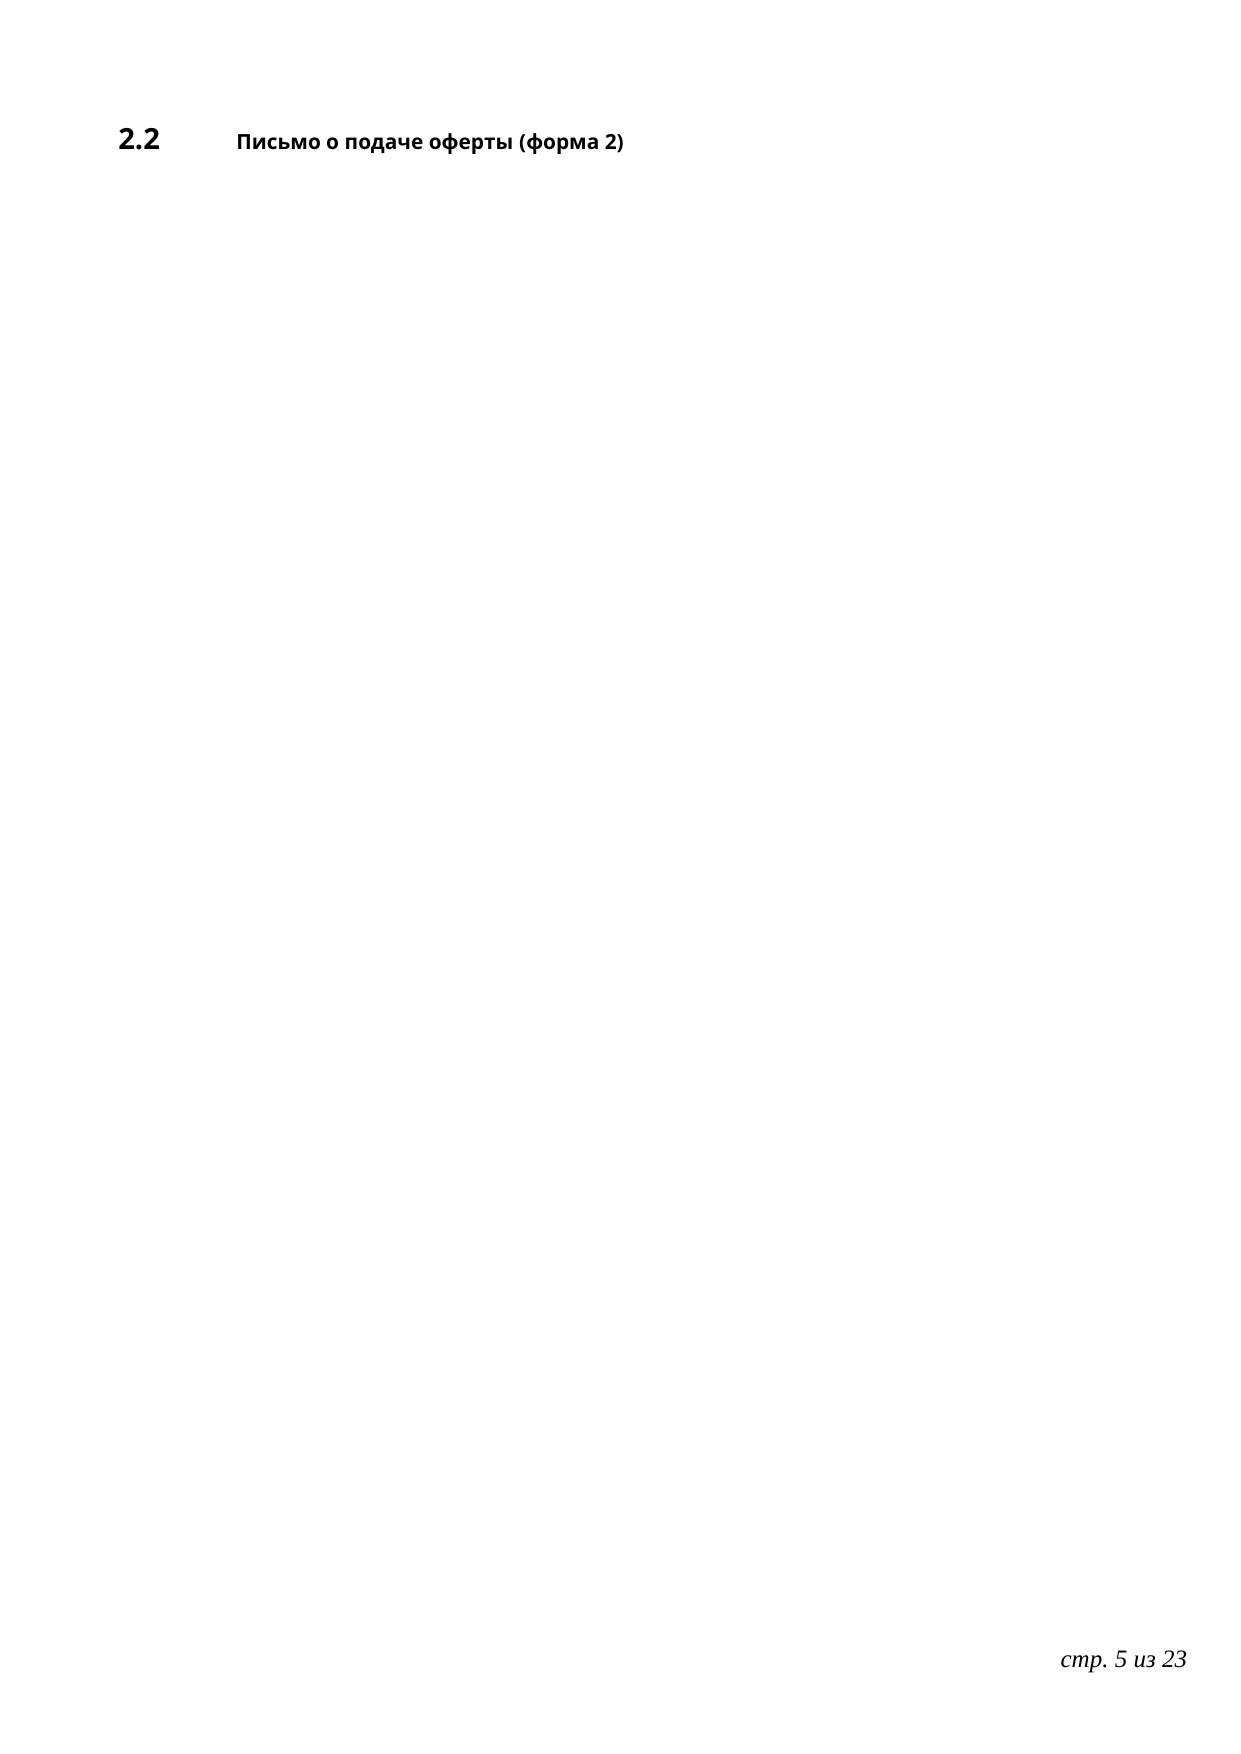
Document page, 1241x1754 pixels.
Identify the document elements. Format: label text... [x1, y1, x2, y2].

subtitle Письмо о подаче оферты (форма 2) [118, 118, 1181, 158]
